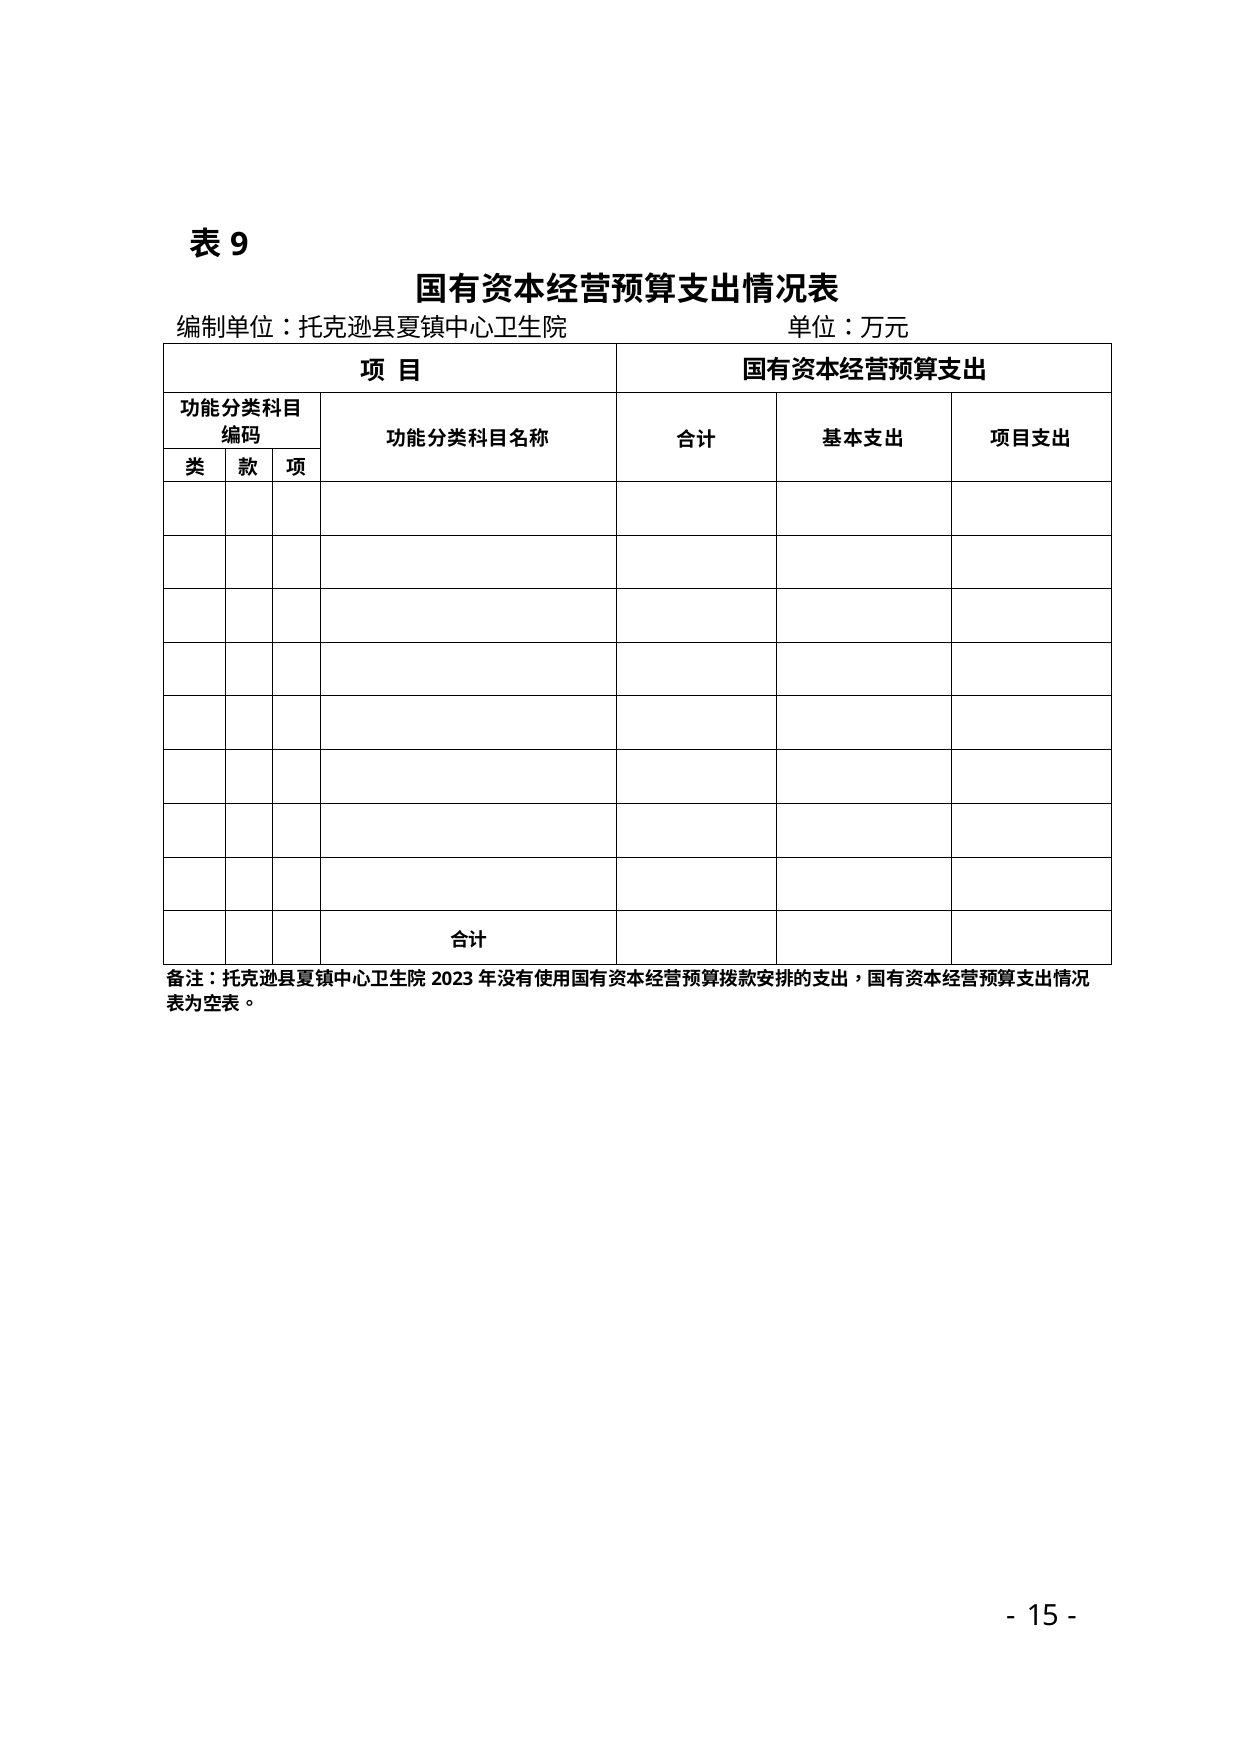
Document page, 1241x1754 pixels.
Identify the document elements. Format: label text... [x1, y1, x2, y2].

table_cell [273, 911, 320, 964]
table_cell [226, 643, 272, 695]
text 国有资本经营预算支出情况表 [416, 268, 1112, 308]
table_cell [617, 911, 776, 964]
table_cell [777, 804, 951, 856]
table_cell [952, 911, 1111, 964]
table_cell [226, 858, 272, 910]
table_cell [777, 536, 951, 588]
table_cell [226, 804, 272, 856]
table_cell [321, 696, 616, 749]
table_cell [164, 750, 225, 803]
table_cell 项 [273, 449, 320, 481]
table_cell [164, 804, 225, 856]
table_cell [617, 643, 776, 695]
table_cell [164, 482, 225, 535]
table_cell [273, 643, 320, 695]
table_cell [321, 750, 616, 803]
table_cell [952, 536, 1111, 588]
table_cell 功能分类科目 编码 [164, 393, 320, 448]
table_cell [777, 750, 951, 803]
table_cell [617, 589, 776, 642]
table_cell [617, 804, 776, 856]
table_cell [226, 911, 272, 964]
table_cell [617, 696, 776, 749]
table_cell [617, 482, 776, 535]
table_cell 类 [164, 449, 225, 481]
table_cell 合计 [321, 911, 616, 964]
table_cell [617, 858, 776, 910]
table_cell 项目支出 [952, 393, 1111, 481]
table_cell [164, 696, 225, 749]
text 备注：托克逊县夏镇中心卫生院 2023 年没有使用国有资本经营预算拨款安排的支出，国有资本经营预算支出情况 [166, 967, 1112, 990]
table_cell [273, 750, 320, 803]
table_cell [164, 536, 225, 588]
table_cell 款 [226, 449, 272, 481]
table_cell [226, 482, 272, 535]
table_cell [952, 696, 1111, 749]
table_cell [777, 696, 951, 749]
table_cell [952, 643, 1111, 695]
table_cell [952, 750, 1111, 803]
table_cell [273, 589, 320, 642]
table_cell [952, 482, 1111, 535]
table_cell [226, 696, 272, 749]
table_cell [273, 536, 320, 588]
table_cell [617, 750, 776, 803]
table_cell [273, 696, 320, 749]
table_cell [164, 911, 225, 964]
table_cell 合计 [617, 393, 776, 481]
text 表 9 [189, 223, 1112, 264]
table_cell [321, 482, 616, 535]
table_cell [164, 589, 225, 642]
table_cell [273, 858, 320, 910]
table_cell [321, 858, 616, 910]
table_cell 功能分类科目名称 [321, 393, 616, 481]
table_cell [273, 804, 320, 856]
table_cell [777, 482, 951, 535]
text 编制单位：托克逊县夏镇中心卫生院 单位：万元 [176, 312, 1112, 342]
table_cell [226, 750, 272, 803]
table_cell [226, 589, 272, 642]
table_cell [617, 536, 776, 588]
table_cell [777, 643, 951, 695]
table_cell [321, 589, 616, 642]
table_cell [777, 911, 951, 964]
table_cell [321, 643, 616, 695]
table_cell [952, 858, 1111, 910]
table_cell [321, 536, 616, 588]
table_cell [321, 804, 616, 856]
table_cell 基本支出 [777, 393, 951, 481]
table_cell [952, 589, 1111, 642]
table_cell [226, 536, 272, 588]
table_cell [164, 858, 225, 910]
table_cell [273, 482, 320, 535]
table_cell [952, 804, 1111, 856]
table_cell [777, 589, 951, 642]
text 表为空表。 [166, 992, 1112, 1015]
table_cell [777, 858, 951, 910]
table_cell [164, 643, 225, 695]
table_header 国有资本经营预算支出 [617, 344, 1111, 392]
table_header 项 目 [164, 344, 616, 392]
